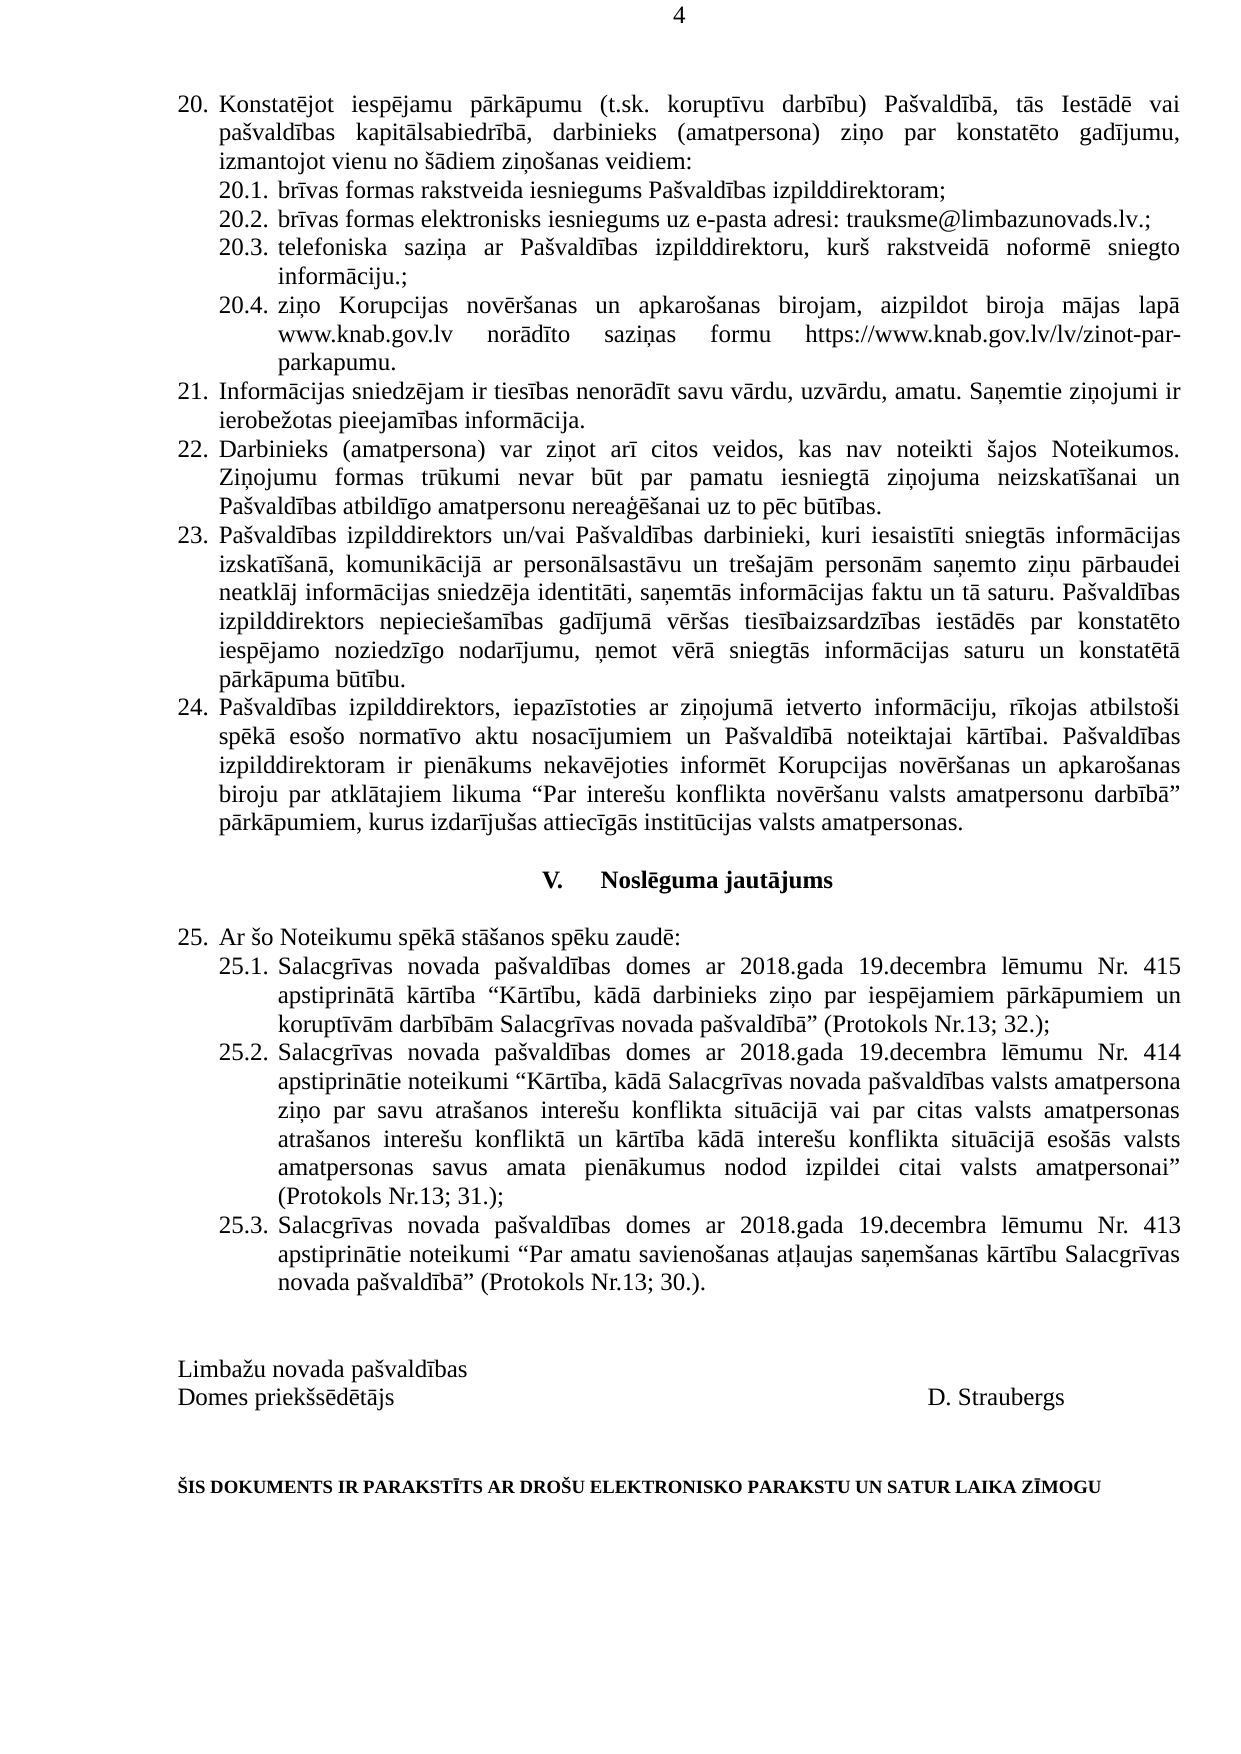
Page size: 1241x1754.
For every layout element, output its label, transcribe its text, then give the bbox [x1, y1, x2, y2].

list Salacgrīvas novada pašvaldības domes ar 2018.gada 19.decembra lēmumu Nr. 415 apstiprinātā kārtība “Kārtību, kādā darbinieks ziņo par iespējamiem pārkāpumiem un koruptīvām darbībām Salacgrīvas novada pašvaldībā” (Protokols Nr.13; 32.); [218, 951, 1181, 1037]
list Salacgrīvas novada pašvaldības domes ar 2018.gada 19.decembra lēmumu Nr. 413 apstiprinātie noteikumi “Par amatu savienošanas atļaujas saņemšanas kārtību Salacgrīvas novada pašvaldībā” (Protokols Nr.13; 30.). [218, 1210, 1181, 1296]
list brīvas formas elektronisks iesniegums uz e-pasta adresi: trauksme@limbazunovads.lv.; [218, 204, 1181, 232]
list Salacgrīvas novada pašvaldības domes ar 2018.gada 19.decembra lēmumu Nr. 414 apstiprinātie noteikumi “Kārtība, kādā Salacgrīvas novada pašvaldības valsts amatpersona ziņo par savu atrašanos interešu konflikta situācijā vai par citas valsts amatpersonas atrašanos interešu konfliktā un kārtība kādā interešu konflikta situācijā esošās valsts amatpersonas savus amata pienākumus nodod izpildei citai valsts amatpersonai” (Protokols Nr.13; 31.); [218, 1037, 1181, 1210]
list telefoniska saziņa ar Pašvaldības izpilddirektoru, kurš rakstveidā noformē sniegto informāciju.; [218, 232, 1181, 290]
list Pašvaldības izpilddirektors un/vai Pašvaldības darbinieki, kuri iesaistīti sniegtās informācijas izskatīšanā, komunikācijā ar personālsastāvu un trešajām personām saņemto ziņu pārbaudei neatklāj informācijas sniedzēja identitāti, saņemtās informācijas faktu un tā saturu. Pašvaldības izpilddirektors nepieciešamības gadījumā vēršas tiesībaizsardzības iestādēs par konstatēto iespējamo noziedzīgo nodarījumu, ņemot vērā sniegtās informācijas saturu un konstatētā pārkāpuma būtību. [177, 520, 1181, 692]
list Konstatējot iespējamu pārkāpumu (t.sk. koruptīvu darbību) Pašvaldībā, tās Iestādē vai pašvaldības kapitālsabiedrībā, darbinieks (amatpersona) ziņo par konstatēto gadījumu, izmantojot vienu no šādiem ziņošanas veidiem: [177, 89, 1181, 175]
list Noslēguma jautājums [215, 865, 1181, 894]
text Domes priekšsēdētājs D. Straubergs [177, 1382, 1181, 1411]
list Darbinieks (amatpersona) var ziņot arī citos veidos, kas nav noteikti šajos Noteikumos. Ziņojumu formas trūkumi nevar būt par pamatu iesniegtā ziņojuma neizskatīšanai un Pašvaldības atbildīgo amatpersonu nereaģēšanai uz to pēc būtības. [177, 434, 1181, 520]
list ziņo Korupcijas novēršanas un apkarošanas birojam, aizpildot biroja mājas lapā www.knab.gov.lv norādīto saziņas formu https://www.knab.gov.lv/lv/zinot-par-parkapumu. [218, 290, 1181, 376]
list brīvas formas rakstveida iesniegums Pašvaldības izpilddirektoram; [218, 175, 1181, 204]
list Ar šo Noteikumu spēkā stāšanos spēku zaudē: [177, 922, 1181, 951]
list Informācijas sniedzējam ir tiesības nenorādīt savu vārdu, uzvārdu, amatu. Saņemtie ziņojumi ir ierobežotas pieejamības informācija. [177, 376, 1181, 434]
text Limbažu novada pašvaldības [177, 1354, 1181, 1382]
text ŠIS DOKUMENTS IR PARAKSTĪTS AR DROŠU ELEKTRONISKO PARAKSTU UN SATUR LAIKA ZĪMOGU [177, 1476, 1181, 1497]
list Pašvaldības izpilddirektors, iepazīstoties ar ziņojumā ietverto informāciju, rīkojas atbilstoši spēkā esošo normatīvo aktu nosacījumiem un Pašvaldībā noteiktajai kārtībai. Pašvaldības izpilddirektoram ir pienākums nekavējoties informēt Korupcijas novēršanas un apkarošanas biroju par atklātajiem likuma “Par interešu konflikta novēršanu valsts amatpersonu darbībā” pārkāpumiem, kurus izdarījušas attiecīgās institūcijas valsts amatpersonas. [177, 692, 1181, 836]
